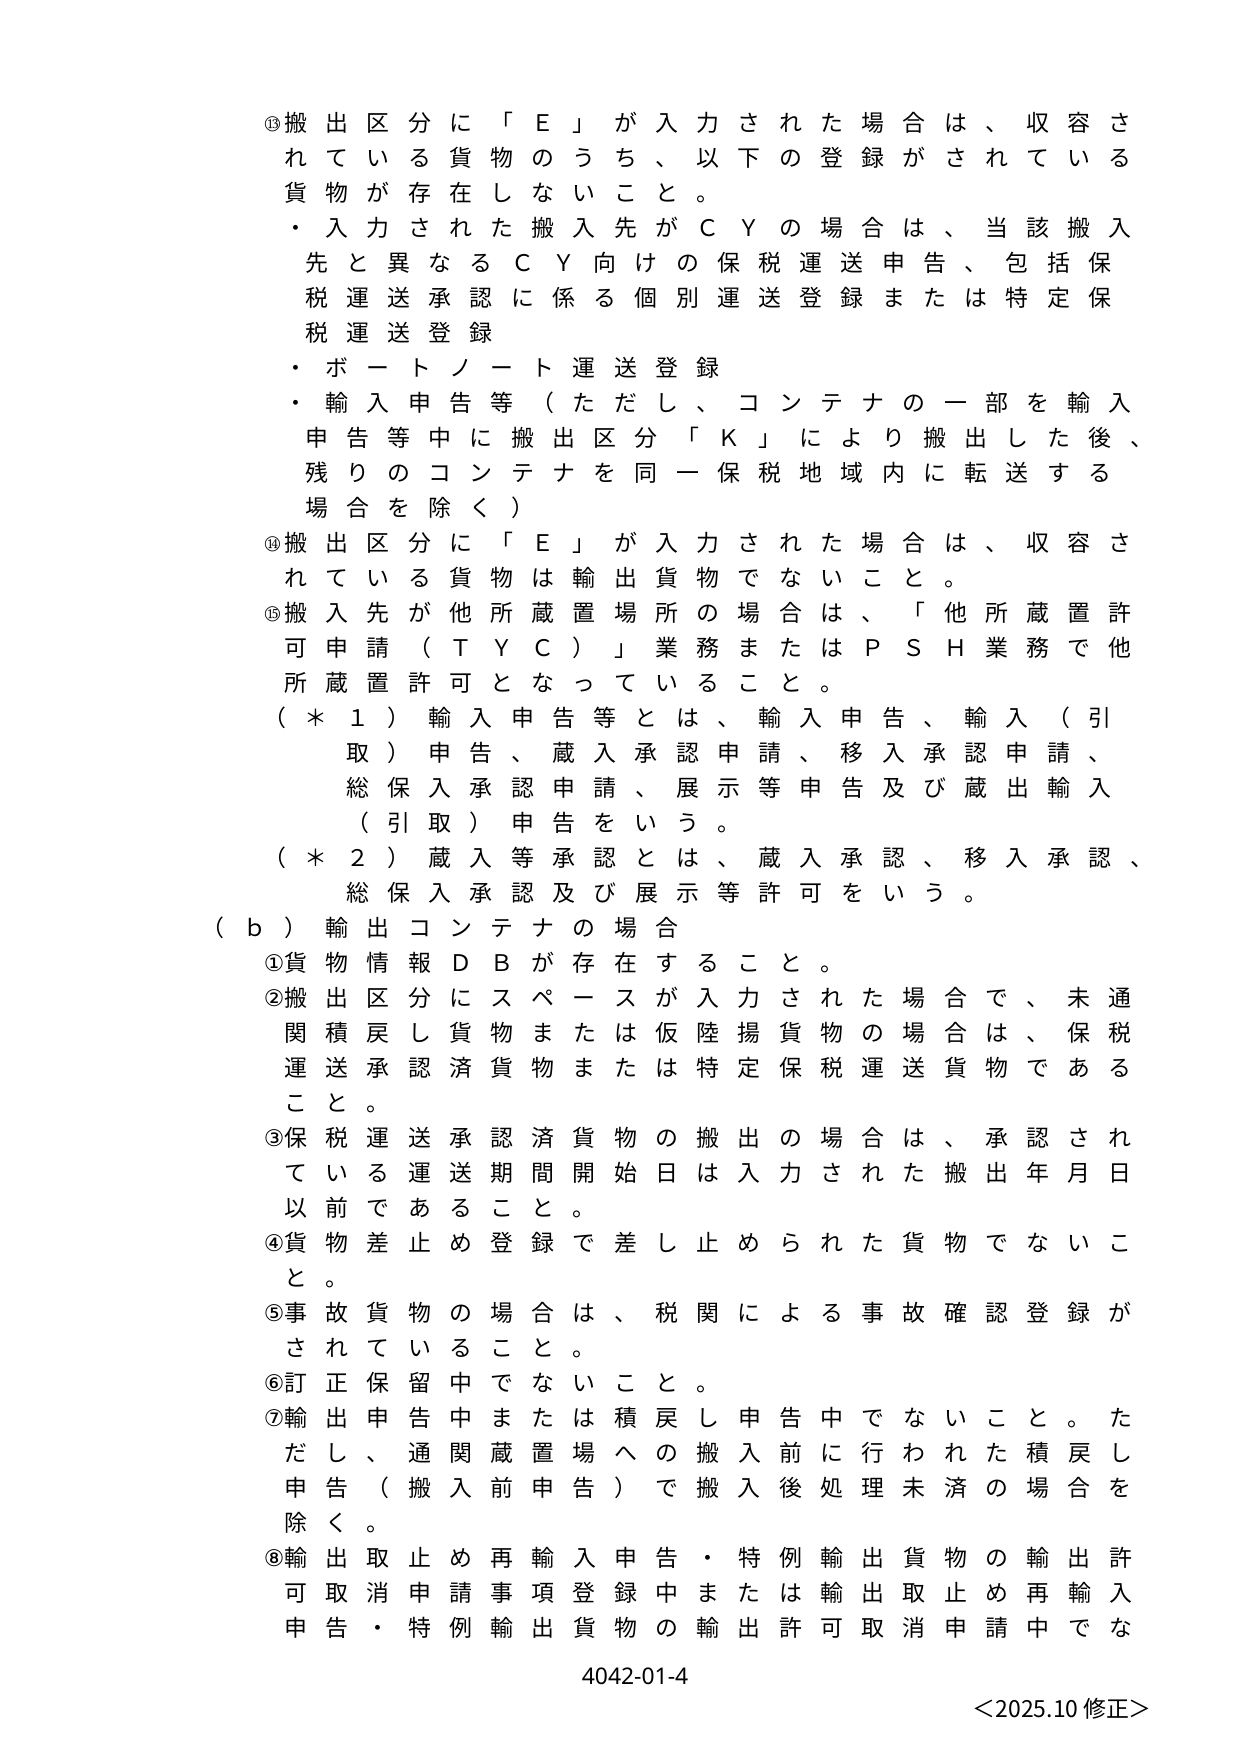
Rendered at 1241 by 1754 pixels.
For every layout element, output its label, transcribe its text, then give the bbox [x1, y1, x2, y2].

text ・入力された搬入先がＣＹの場合は、当該搬入先と異なるＣＹ向けの保税運送申告、包括保税運送承認に係る個別運送登録または特定保税運送登録 [264, 209, 1150, 349]
text ⑭搬出区分に「Ｅ」が入力された場合は、収容されている貨物は輸出貨物でないこと。 [243, 524, 1150, 594]
text （ｂ）輸出コンテナの場合 [181, 909, 1150, 944]
text ・輸入申告等（ただし、コンテナの一部を輸入申告等中に搬出区分「Ｋ」により搬出した後、残りのコンテナを同一保税地域内に転送する場合を除く） [264, 384, 1150, 524]
text ⑬搬出区分に「Ｅ」が入力された場合は、収容されている貨物のうち、以下の登録がされている貨物が存在しないこと。 [243, 104, 1150, 209]
text ⑦輸出申告中または積戻し申告中でないこと。ただし、通関蔵置場への搬入前に行われた積戻し申告（搬入前申告）で搬入後処理未済の場合を除く。 [243, 1399, 1150, 1539]
text ②搬出区分にスペースが入力された場合で、未通関積戻し貨物または仮陸揚貨物の場合は、保税運送承認済貨物または特定保税運送貨物であること。 [243, 979, 1150, 1119]
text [243, 1539, 1150, 1644]
text ⑥訂正保留中でないこと。 [243, 1364, 1150, 1399]
text ③保税運送承認済貨物の搬出の場合は、承認されている運送期間開始日は入力された搬出年月日以前であること。 [243, 1119, 1150, 1224]
text ⑮搬入先が他所蔵置場所の場合は、「他所蔵置許可申請（ＴＹＣ）」業務またはＰＳＨ業務で他所蔵置許可となっていること。 [243, 594, 1150, 699]
text ⑤事故貨物の場合は、税関による事故確認登録がされていること。 [243, 1294, 1150, 1364]
text ④貨物差止め登録で差し止められた貨物でないこと。 [243, 1224, 1150, 1294]
text （＊１）輸入申告等とは、輸入申告、輸入（引取）申告、蔵入承認申請、移入承認申請、総保入承認申請、展示等申告及び蔵出輸入（引取）申告をいう。 [243, 699, 1150, 839]
text （＊２）蔵入等承認とは、蔵入承認、移入承認、総保入承認及び展示等許可をいう。 [243, 839, 1150, 909]
text ・ボートノート運送登録 [264, 349, 1150, 384]
text ①貨物情報ＤＢが存在すること。 [243, 944, 1150, 979]
